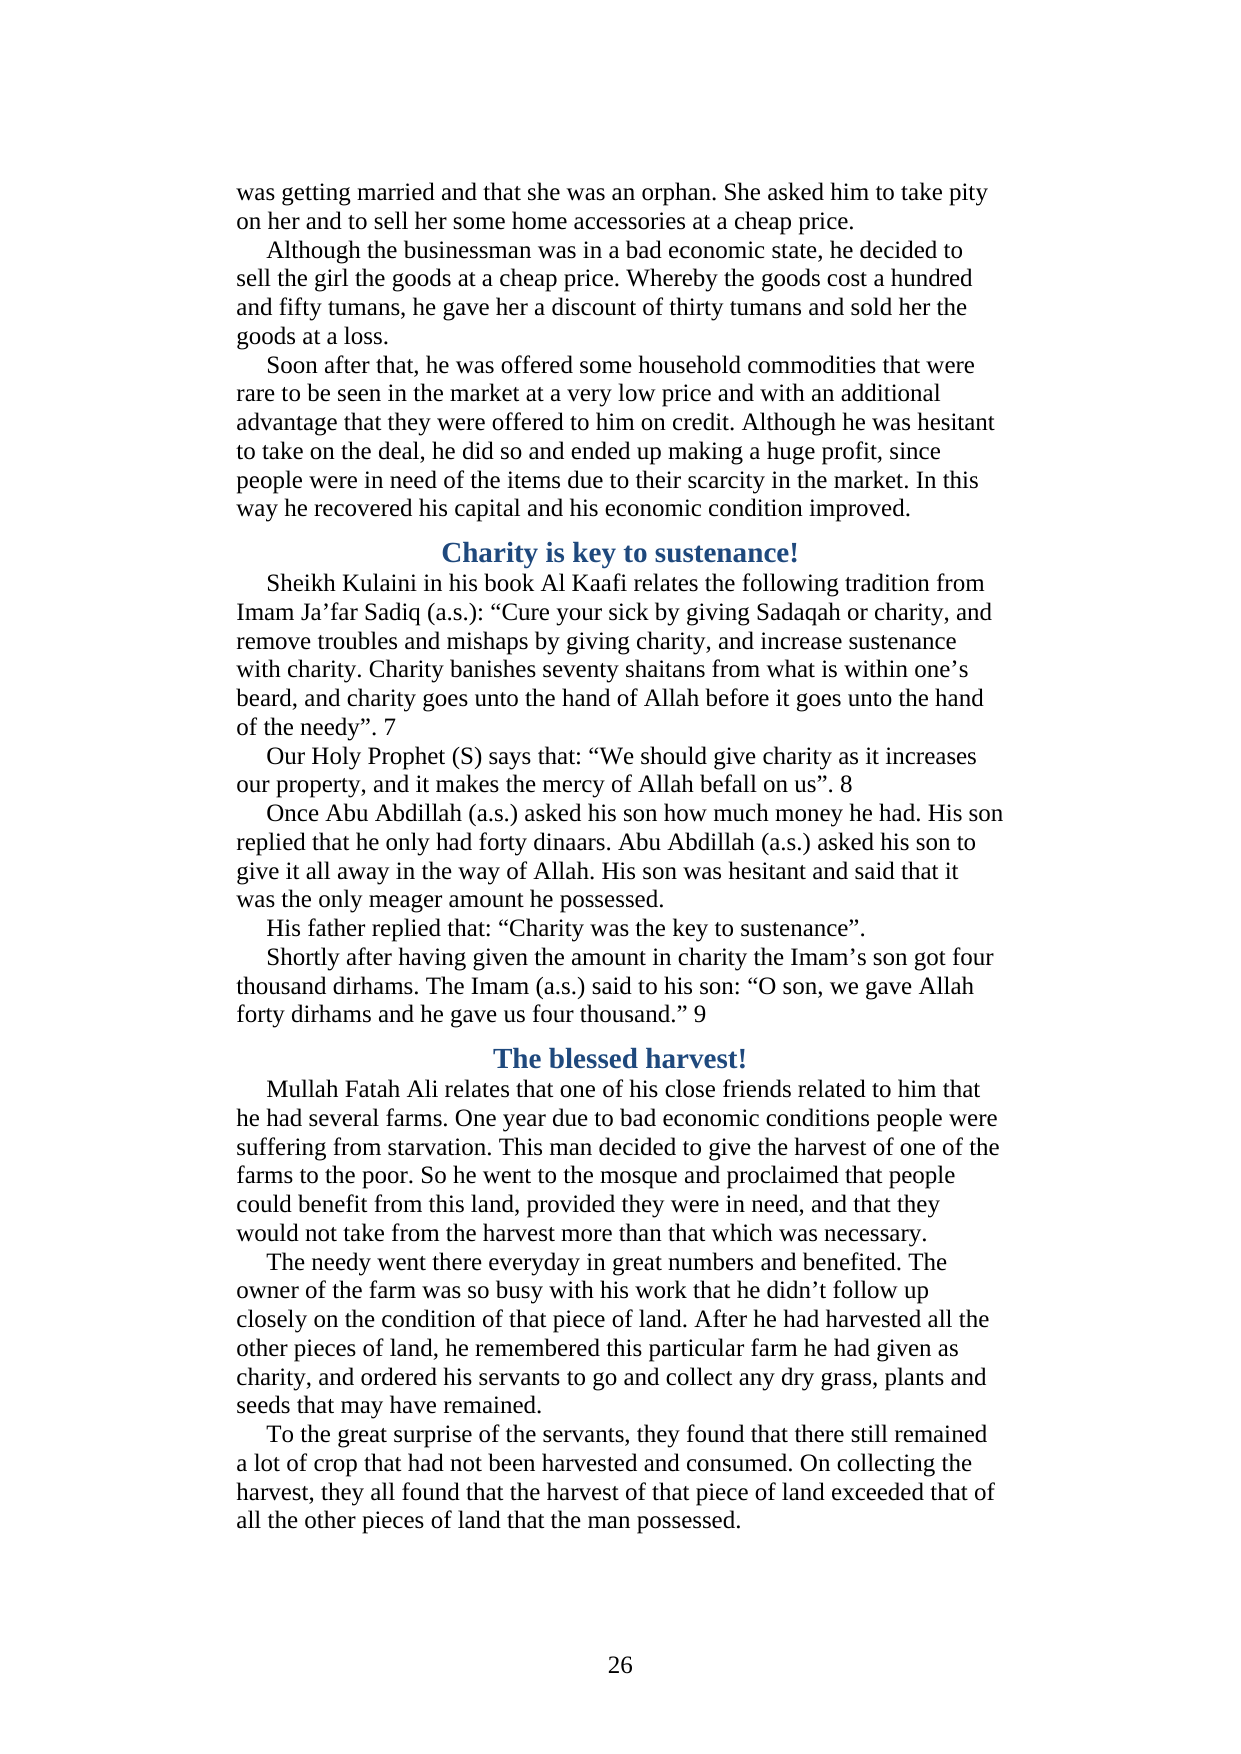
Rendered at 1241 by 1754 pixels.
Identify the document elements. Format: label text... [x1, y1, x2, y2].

text Once Abu Abdillah (a.s.) asked his son how much money he had. His son replied that he only had forty dinaars. Abu Abdillah (a.s.) asked his son to give it all away in the way of Allah. His son was hesitant and said that it was the only meager amount he possessed. [236, 798, 1004, 913]
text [236, 177, 1004, 235]
text Sheikh Kulaini in his book Al Kaafi relates the following tradition from Imam Ja’far Sadiq (a.s.): “Cure your sick by giving Sadaqah or charity, and remove troubles and mishaps by giving charity, and increase sustenance with charity. Charity banishes seventy shaitans from what is within one’s beard, and charity goes unto the hand of Allah before it goes unto the hand of the needy”. 7 [236, 568, 1004, 741]
text To the great surprise of the servants, they found that there still remained a lot of crop that had not been harvested and consumed. On collecting the harvest, they all found that the harvest of that piece of land exceeded that of all the other pieces of land that the man possessed. [236, 1419, 1004, 1534]
text Soon after that, he was offered some household commodities that were rare to be seen in the market at a very low price and with an additional advantage that they were offered to him on credit. Although he was hesitant to take on the deal, he did so and ended up making a huge profit, since people were in need of the items due to their scarcity in the market. In this way he recovered his capital and his economic condition improved. [236, 350, 1004, 522]
text Our Holy Prophet (S) says that: “We should give charity as it increases our property, and it makes the mercy of Allah befall on us”. 8 [236, 741, 1004, 798]
subtitle Charity is key to sustenance! [236, 535, 1004, 568]
text Shortly after having given the amount in charity the Imam’s son got four thousand dirhams. The Imam (a.s.) said to his son: “O son, we gave Allah forty dirhams and he gave us four thousand.” 9 [236, 942, 1004, 1028]
subtitle The blessed harvest! [236, 1041, 1004, 1074]
text The needy went there everyday in great numbers and benefited. The owner of the farm was so busy with his work that he didn’t follow up closely on the condition of that piece of land. After he had harvested all the other pieces of land, he remembered this particular farm he had given as charity, and ordered his servants to go and collect any dry grass, plants and seeds that may have remained. [236, 1247, 1004, 1419]
text His father replied that: “Charity was the key to sustenance”. [236, 913, 1004, 942]
text Mullah Fatah Ali relates that one of his close friends related to him that he had several farms. One year due to bad economic conditions people were suffering from starvation. This man decided to give the harvest of one of the farms to the poor. So he went to the mosque and proclaimed that people could benefit from this land, provided they were in need, and that they would not take from the harvest more than that which was necessary. [236, 1074, 1004, 1247]
text Although the businessman was in a bad economic state, he decided to sell the girl the goods at a cheap price. Whereby the goods cost a hundred and fifty tumans, he gave her a discount of thirty tumans and sold her the goods at a loss. [236, 235, 1004, 350]
